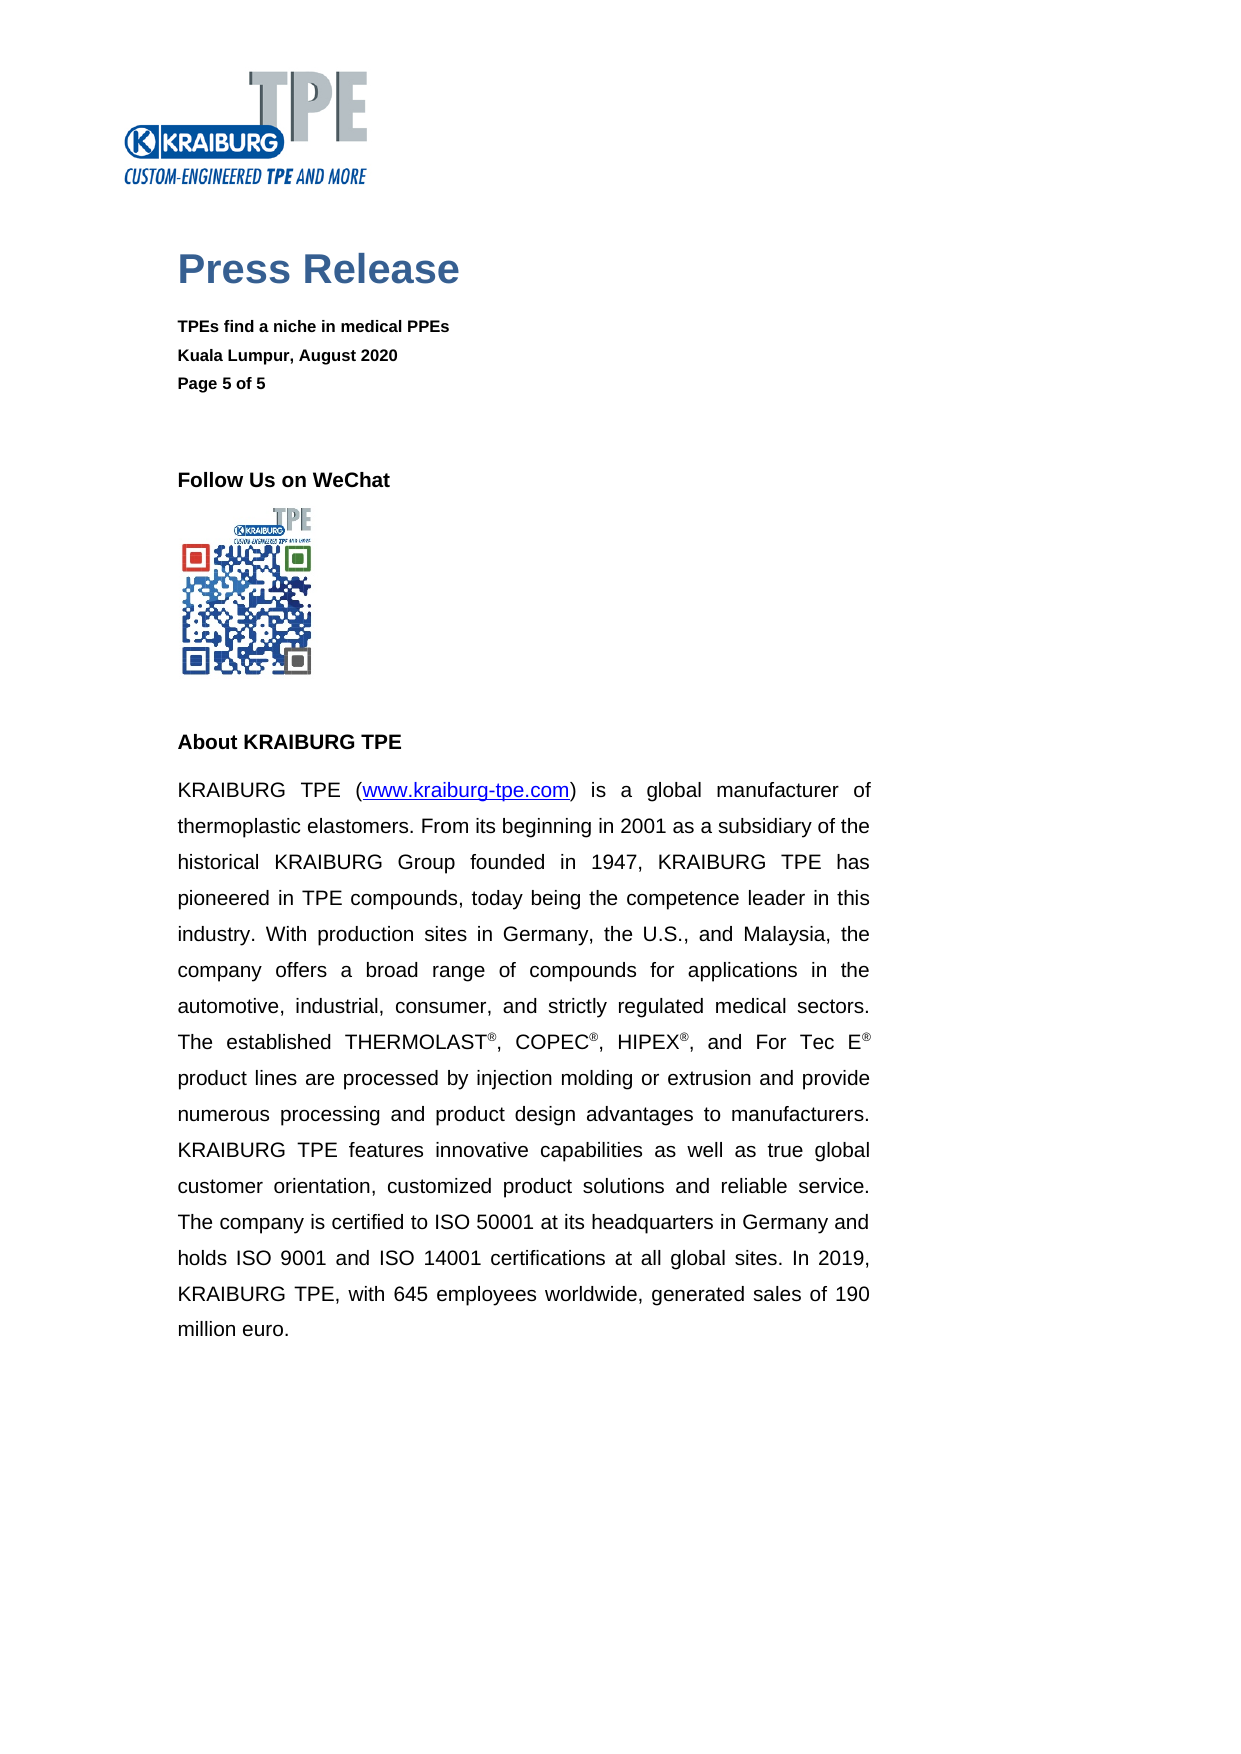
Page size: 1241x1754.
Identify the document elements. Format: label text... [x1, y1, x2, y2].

text About KRAIBURG TPE [177, 730, 1048, 754]
picture [112, 55, 379, 200]
text Follow Us on WeChat [177, 467, 927, 491]
picture [177, 503, 319, 681]
text KRAIBURG TPE (www.kraiburg-tpe.com) is a global manufacturer of thermoplastic elastomers. From its beginning in 2001 as a subsidiary of the historical KRAIBURG Group founded in 1947, KRAIBURG TPE has pioneered in TPE compounds, today being the competence leader in this industry. With production sites in Germany, the U.S., and Malaysia, the company offers a broad range of compounds for applications in the automotive, industrial, consumer, and strictly regulated medical sectors. The established THERMOLAST®, COPEC®, HIPEX®, and For Tec E® product lines are processed by injection molding or extrusion and provide numerous processing and product design advantages to manufacturers. KRAIBURG TPE features innovative capabilities as well as true global customer orientation, customized product solutions and reliable service. The company is certified to ISO 50001 at its headquarters in Germany and holds ISO 9001 and ISO 14001 certifications at all global sites. In 2019, KRAIBURG TPE, with 645 employees worldwide, generated sales of 190 million euro. [177, 778, 871, 1341]
